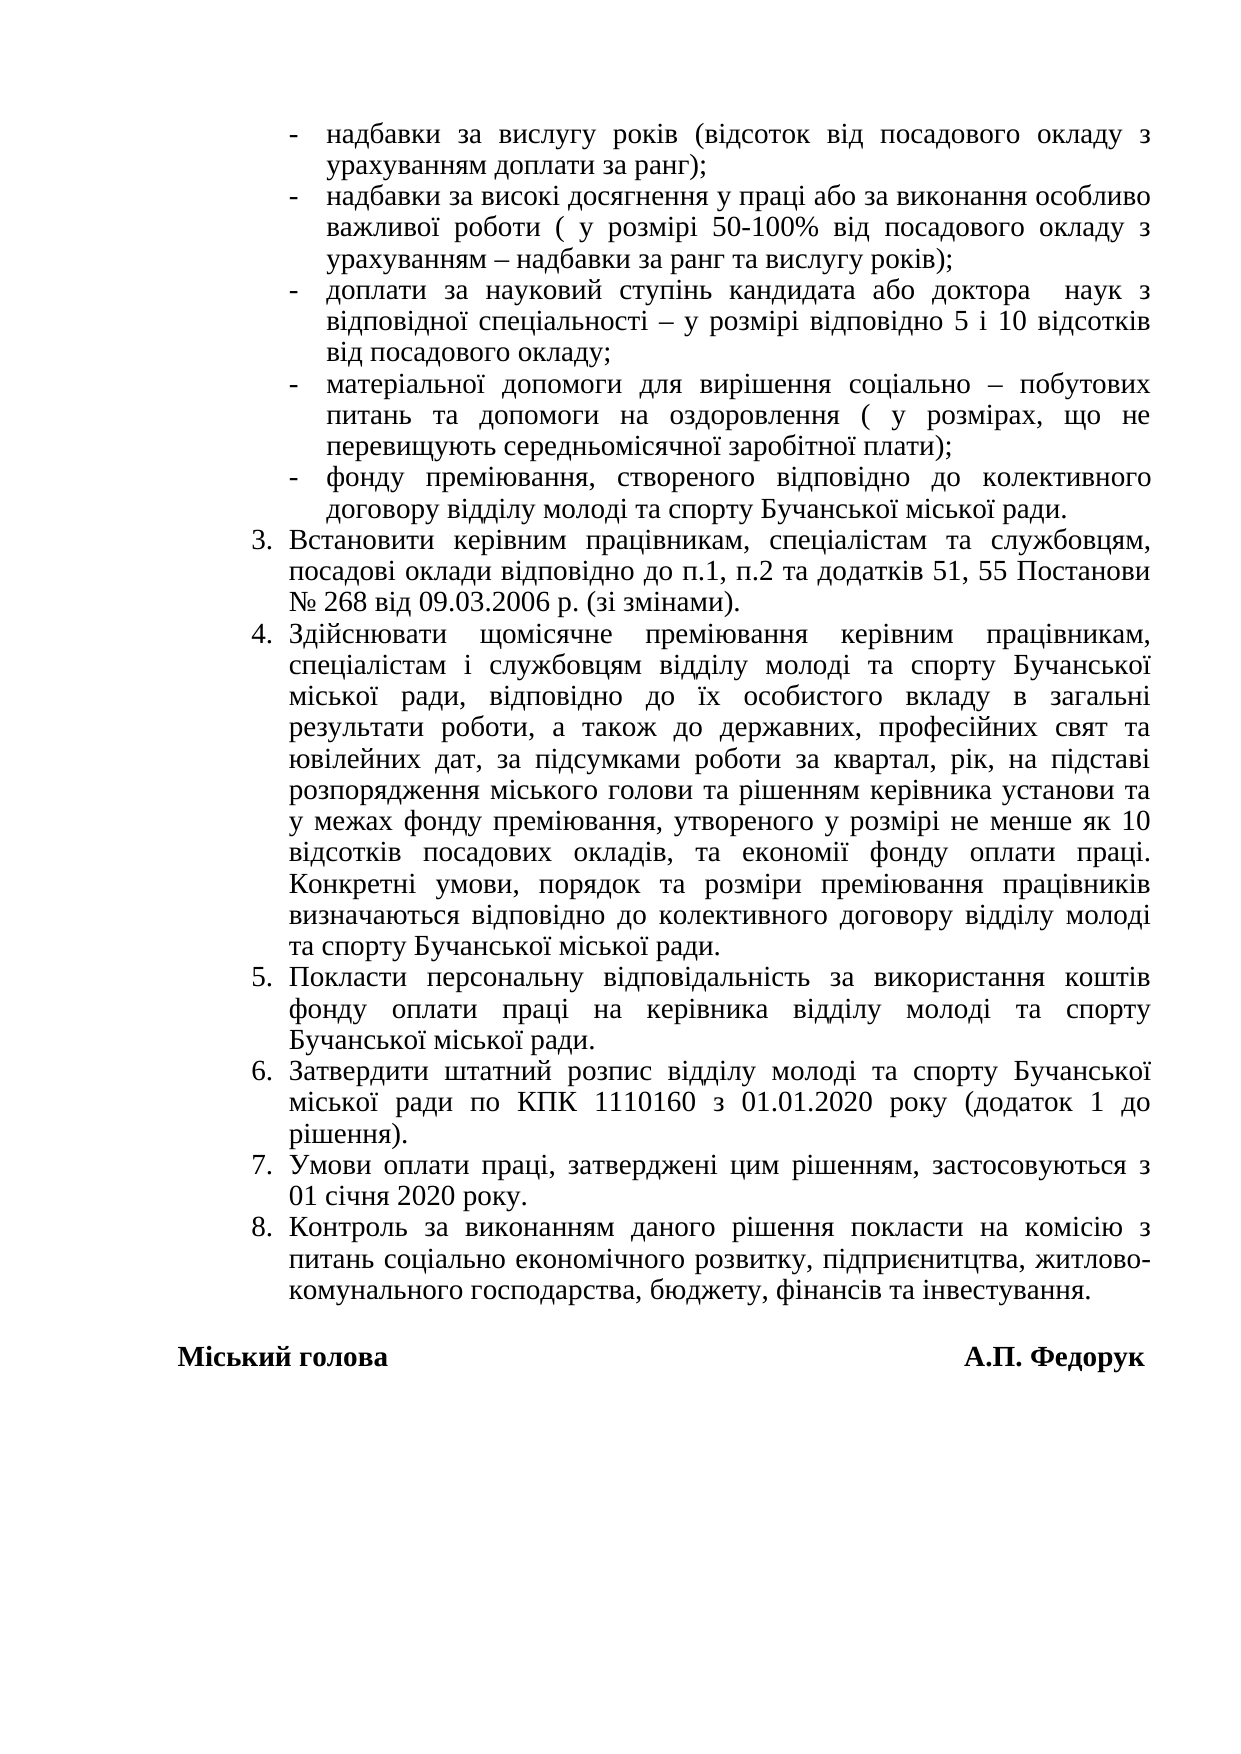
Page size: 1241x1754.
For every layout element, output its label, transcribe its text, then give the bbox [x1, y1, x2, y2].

list доплати за науковий ступінь кандидата або доктора наук з відповідної спеціальності – у розмірі відповідно 5 і 10 відсотків від посадового окладу; [288, 274, 1152, 368]
list надбавки за вислугу років (відсоток від посадового окладу з урахуванням доплати за ранг); [288, 118, 1152, 181]
list Здійснювати щомісячне преміювання керівним працівникам, спеціалістам і службовцям відділу молоді та спорту Бучанської міської ради, відповідно до їх особистого вкладу в загальні результати роботи, а також до державних, професійних свят та ювілейних дат, за підсумками роботи за квартал, рік, на підставі розпорядження міського голови та рішенням керівника установи та у межах фонду преміювання, утвореного у розмірі не менше як 10 відсотків посадових окладів, та економії фонду оплати праці. Конкретні умови, порядок та розміри преміювання працівників визначаються відповідно до колективного договору відділу молоді та спорту Бучанської міської ради. [251, 618, 1152, 962]
list фонду преміювання, створеного відповідно до колективного договору відділу молоді та спорту Бучанської міської ради. [288, 462, 1152, 524]
list Затвердити штатний розпис відділу молоді та спорту Бучанської міської ради по КПК 1110160 з 01.01.2020 року (додаток 1 до рішення). [251, 1056, 1152, 1149]
list Контроль за виконанням даного рішення покласти на комісію з питань соціально економічного розвитку, підприєнитцтва, житлово-комунального господарства, бюджету, фінансів та інвестування. [251, 1212, 1152, 1306]
list Покласти персональну відповідальність за використання коштів фонду оплати праці на керівника відділу молоді та спорту Бучанської міської ради. [251, 962, 1152, 1056]
list матеріальної допомоги для вирішення соціально – побутових питань та допомоги на оздоровлення ( у розмірах, що не перевищують середньомісячної заробітної плати); [288, 368, 1152, 462]
list Умови оплати праці, затверджені цим рішенням, застосовуються з 01 січня 2020 року. [251, 1149, 1152, 1212]
list надбавки за високі досягнення у праці або за виконання особливо важливої роботи ( у розмірі 50-100% від посадового окладу з урахуванням – надбавки за ранг та вислугу років); [288, 181, 1152, 274]
text Міський голова А.П. Федорук [177, 1339, 1152, 1373]
list Встановити керівним працівникам, спеціалістам та службовцям, посадові оклади відповідно до п.1, п.2 та додатків 51, 55 Постанови № 268 від 09.03.2006 р. (зі змінами). [251, 524, 1152, 618]
